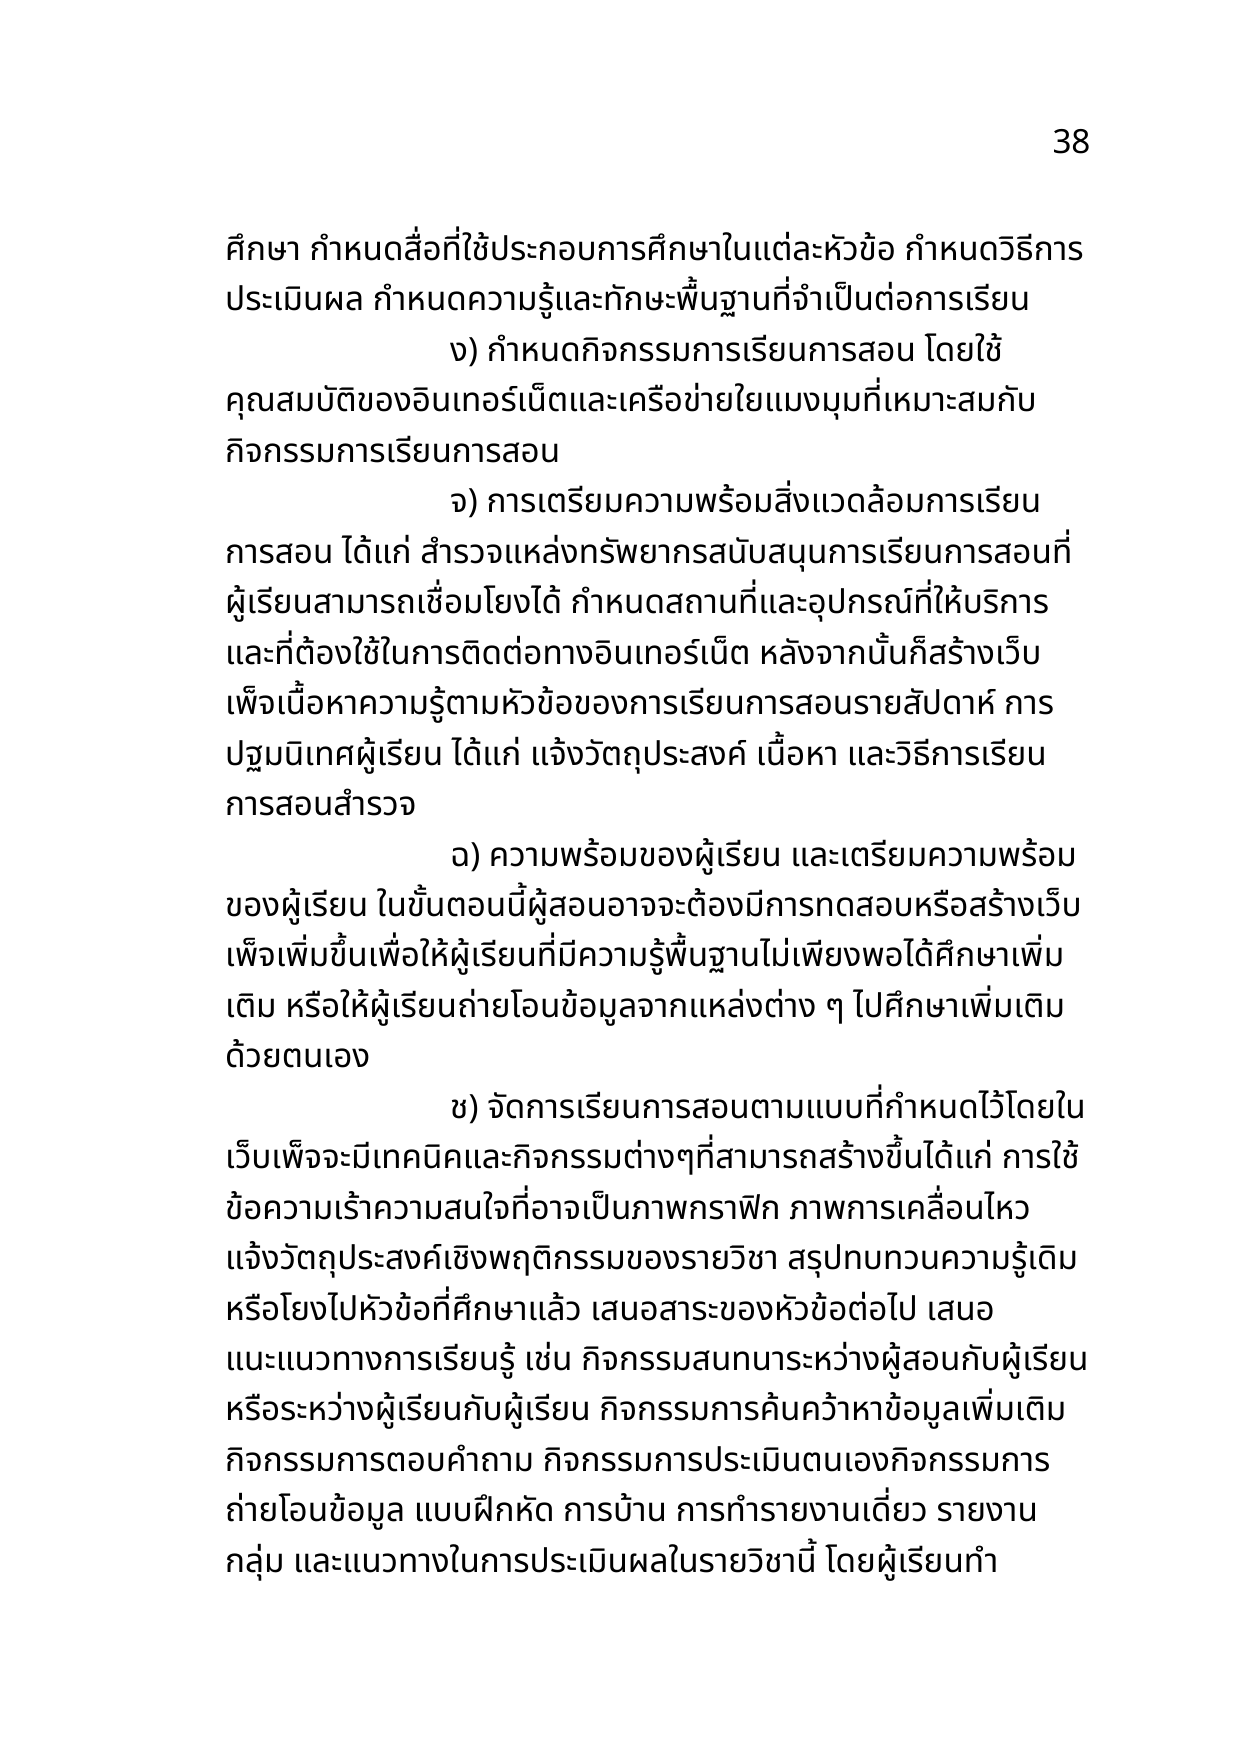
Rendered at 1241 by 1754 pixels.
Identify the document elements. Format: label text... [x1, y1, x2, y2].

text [225, 1083, 1090, 1587]
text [225, 225, 1090, 326]
text ง) กำหนดกิจกรรมการเรียนการสอน โดยใช้คุณสมบัติของอินเทอร์เน็ตและเครือข่ายใยแมงมุมที่เหมาะสมกับกิจกรรมการเรียนการสอน [225, 326, 1090, 477]
text จ) การเตรียมความพร้อมสิ่งแวดล้อมการเรียนการสอน ได้แก่ สำรวจแหล่งทรัพยากรสนับสนุนการเรียนการสอนที่ผู้เรียนสามารถเชื่อมโยงได้ กำหนดสถานที่และอุปกรณ์ที่ให้บริการและที่ต้องใช้ในการติดต่อทางอินเทอร์เน็ต หลังจากนั้นก็สร้างเว็บเพ็จเนื้อหาความรู้ตามหัวข้อของการเรียนการสอนรายสัปดาห์ การปฐมนิเทศผู้เรียน ได้แก่ แจ้งวัตถุประสงค์ เนื้อหา และวิธีการเรียนการสอนสำรวจ [225, 477, 1090, 830]
text ฉ) ความพร้อมของผู้เรียน และเตรียมความพร้อมของผู้เรียน ในขั้นตอนนี้ผู้สอนอาจจะต้องมีการทดสอบหรือสร้างเว็บเพ็จเพิ่มขึ้นเพื่อให้ผู้เรียนที่มีความรู้พื้นฐานไม่เพียงพอได้ศึกษาเพิ่มเติม หรือให้ผู้เรียนถ่ายโอนข้อมูลจากแหล่งต่าง ๆ ไปศึกษาเพิ่มเติมด้วยตนเอง [225, 830, 1090, 1083]
